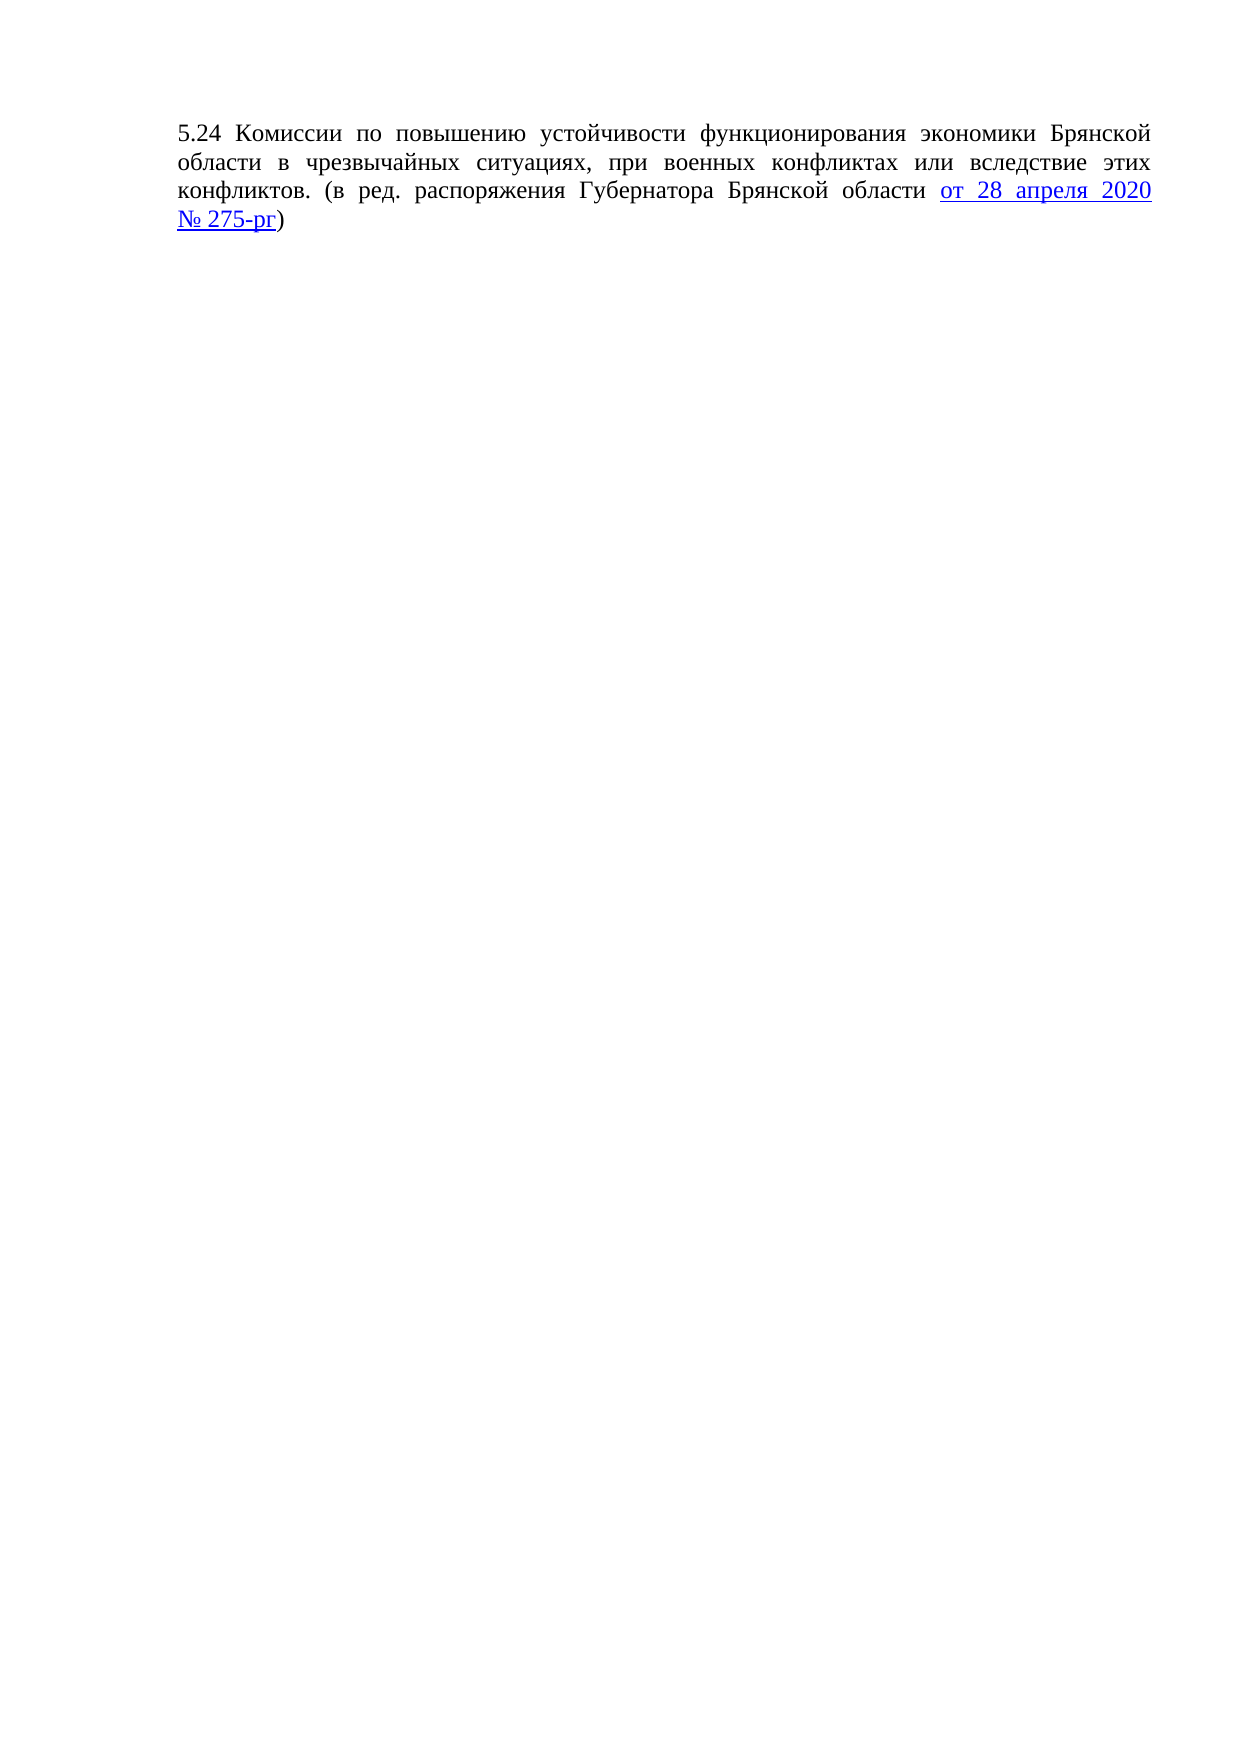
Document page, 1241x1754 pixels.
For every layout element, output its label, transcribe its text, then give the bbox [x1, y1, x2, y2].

text 5.24 Комиссии по повышению устойчивости функционирования экономики Брянской области в чрезвычайных ситуациях, при военных конфликтах или вследствие этих конфликтов. (в ред. распоряжения Губернатора Брянской области от 28 апреля 2020 № 275-рг) [177, 118, 1152, 233]
